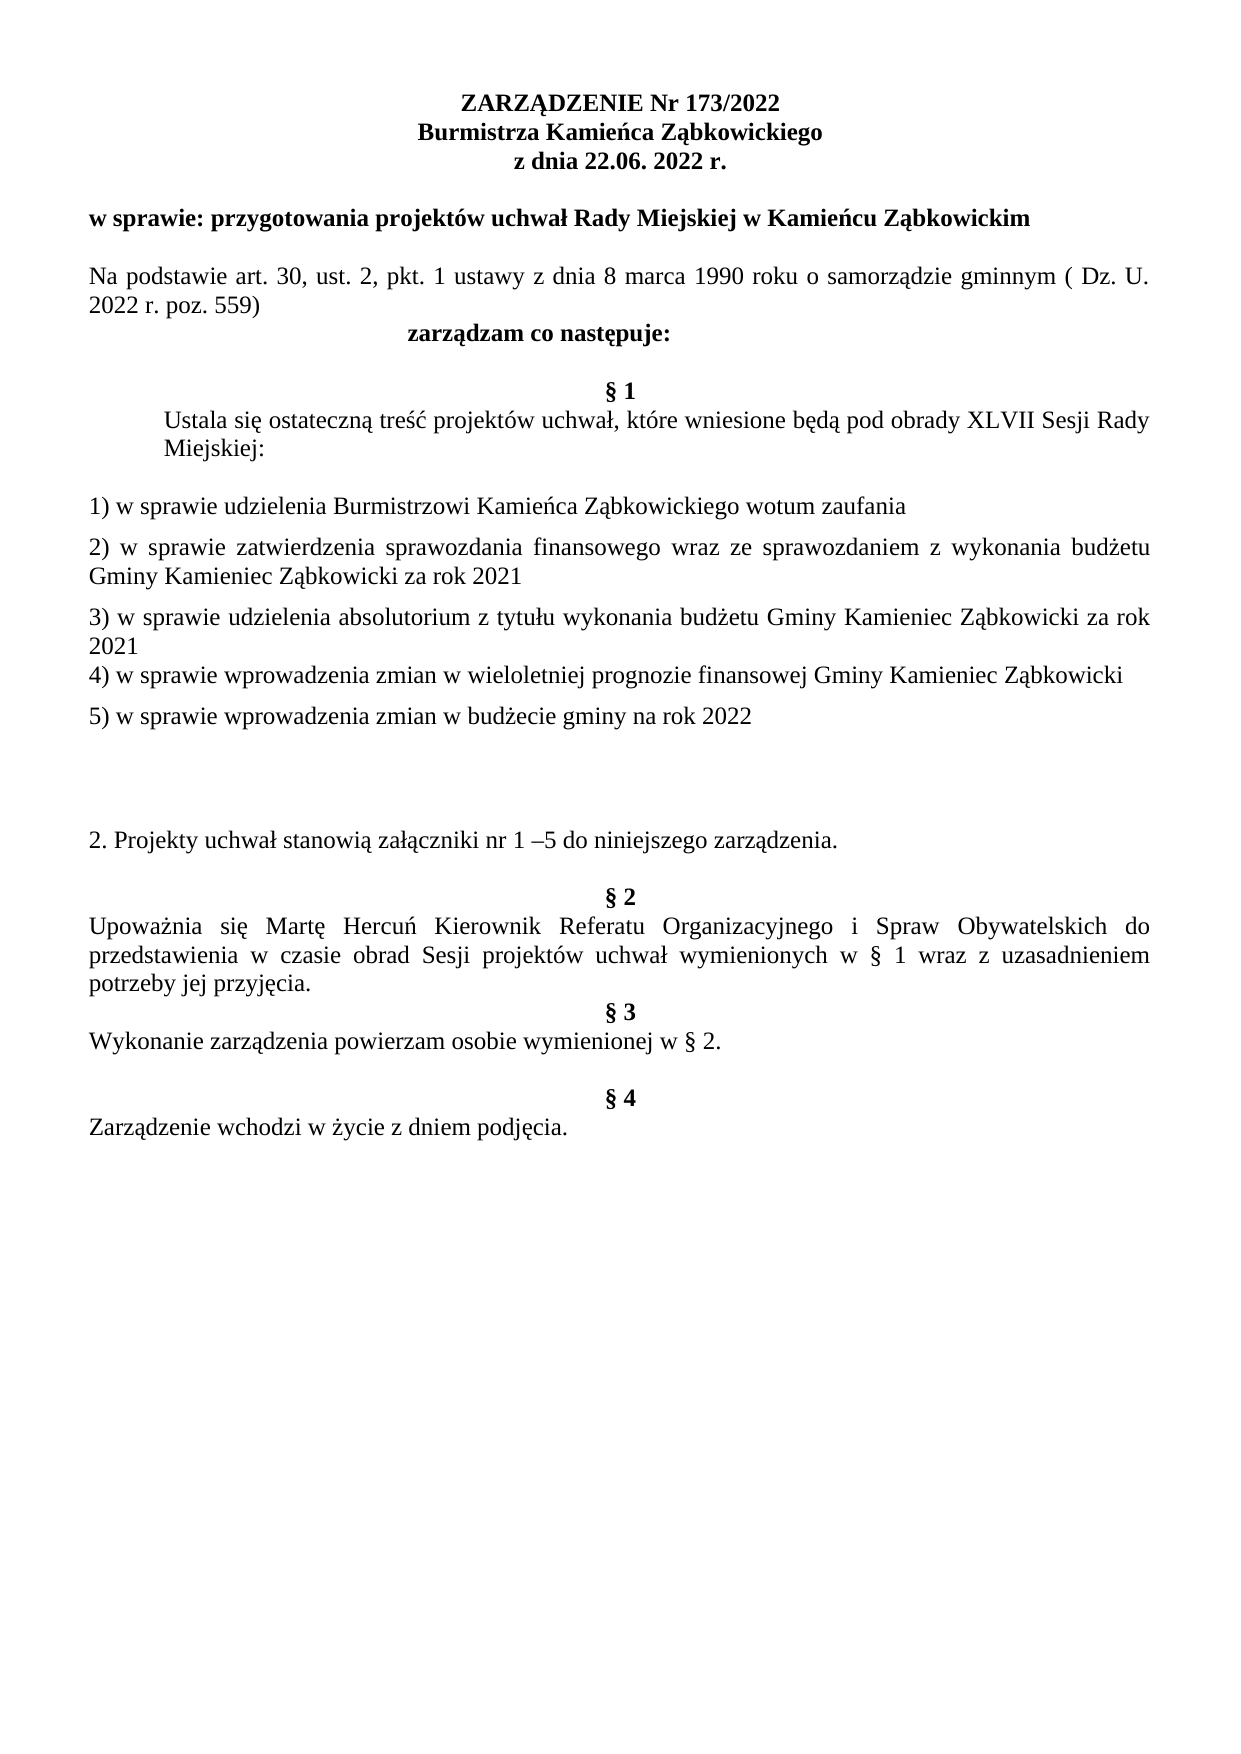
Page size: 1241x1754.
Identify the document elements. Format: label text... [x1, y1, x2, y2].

text 4) w sprawie wprowadzenia zmian w wieloletniej prognozie finansowej Gminy Kamieniec Ząbkowicki [88, 660, 1152, 688]
text § 3 [88, 997, 1152, 1026]
text Upoważnia się Martę Hercuń Kierownik Referatu Organizacyjnego i Spraw Obywatelskich do przedstawienia w czasie obrad Sesji projektów uchwał wymienionych w § 1 wraz z uzasadnieniem potrzeby jej przyjęcia. [88, 911, 1152, 997]
text z dnia 22.06. 2022 r. [88, 146, 1152, 175]
text § 1 [88, 376, 1152, 405]
text 5) w sprawie wprowadzenia zmian w budżecie gminy na rok 2022 [88, 701, 1152, 730]
text zarządzam co następuje: [88, 318, 1152, 347]
text 1) w sprawie udzielenia Burmistrzowi Kamieńca Ząbkowickiego wotum zaufania [88, 491, 1152, 520]
text 2) w sprawie zatwierdzenia sprawozdania finansowego wraz ze sprawozdaniem z wykonania budżetu Gminy Kamieniec Ząbkowicki za rok 2021 [88, 532, 1152, 590]
text Zarządzenie wchodzi w życie z dniem podjęcia. [88, 1112, 1152, 1141]
text Burmistrza Kamieńca Ząbkowickiego [88, 117, 1152, 146]
text ZARZĄDZENIE Nr 173/2022 [88, 88, 1152, 117]
text w sprawie: przygotowania projektów uchwał Rady Miejskiej w Kamieńcu Ząbkowickim [88, 203, 1152, 232]
text 2. Projekty uchwał stanowią załączniki nr 1 –5 do niniejszego zarządzenia. [88, 825, 1152, 853]
list Ustala się ostateczną treść projektów uchwał, które wniesione będą pod obrady XLVII Sesji Rady Miejskiej: [163, 405, 1152, 462]
text Na podstawie art. 30, ust. 2, pkt. 1 ustawy z dnia 8 marca 1990 roku o samorządzie gminnym ( Dz. U. 2022 r. poz. 559) [88, 261, 1152, 318]
text 3) w sprawie udzielenia absolutorium z tytułu wykonania budżetu Gminy Kamieniec Ząbkowicki za rok 2021 [88, 602, 1152, 660]
text § 4 [88, 1083, 1152, 1112]
text Wykonanie zarządzenia powierzam osobie wymienionej w § 2. [88, 1026, 1152, 1055]
text § 2 [88, 882, 1152, 911]
